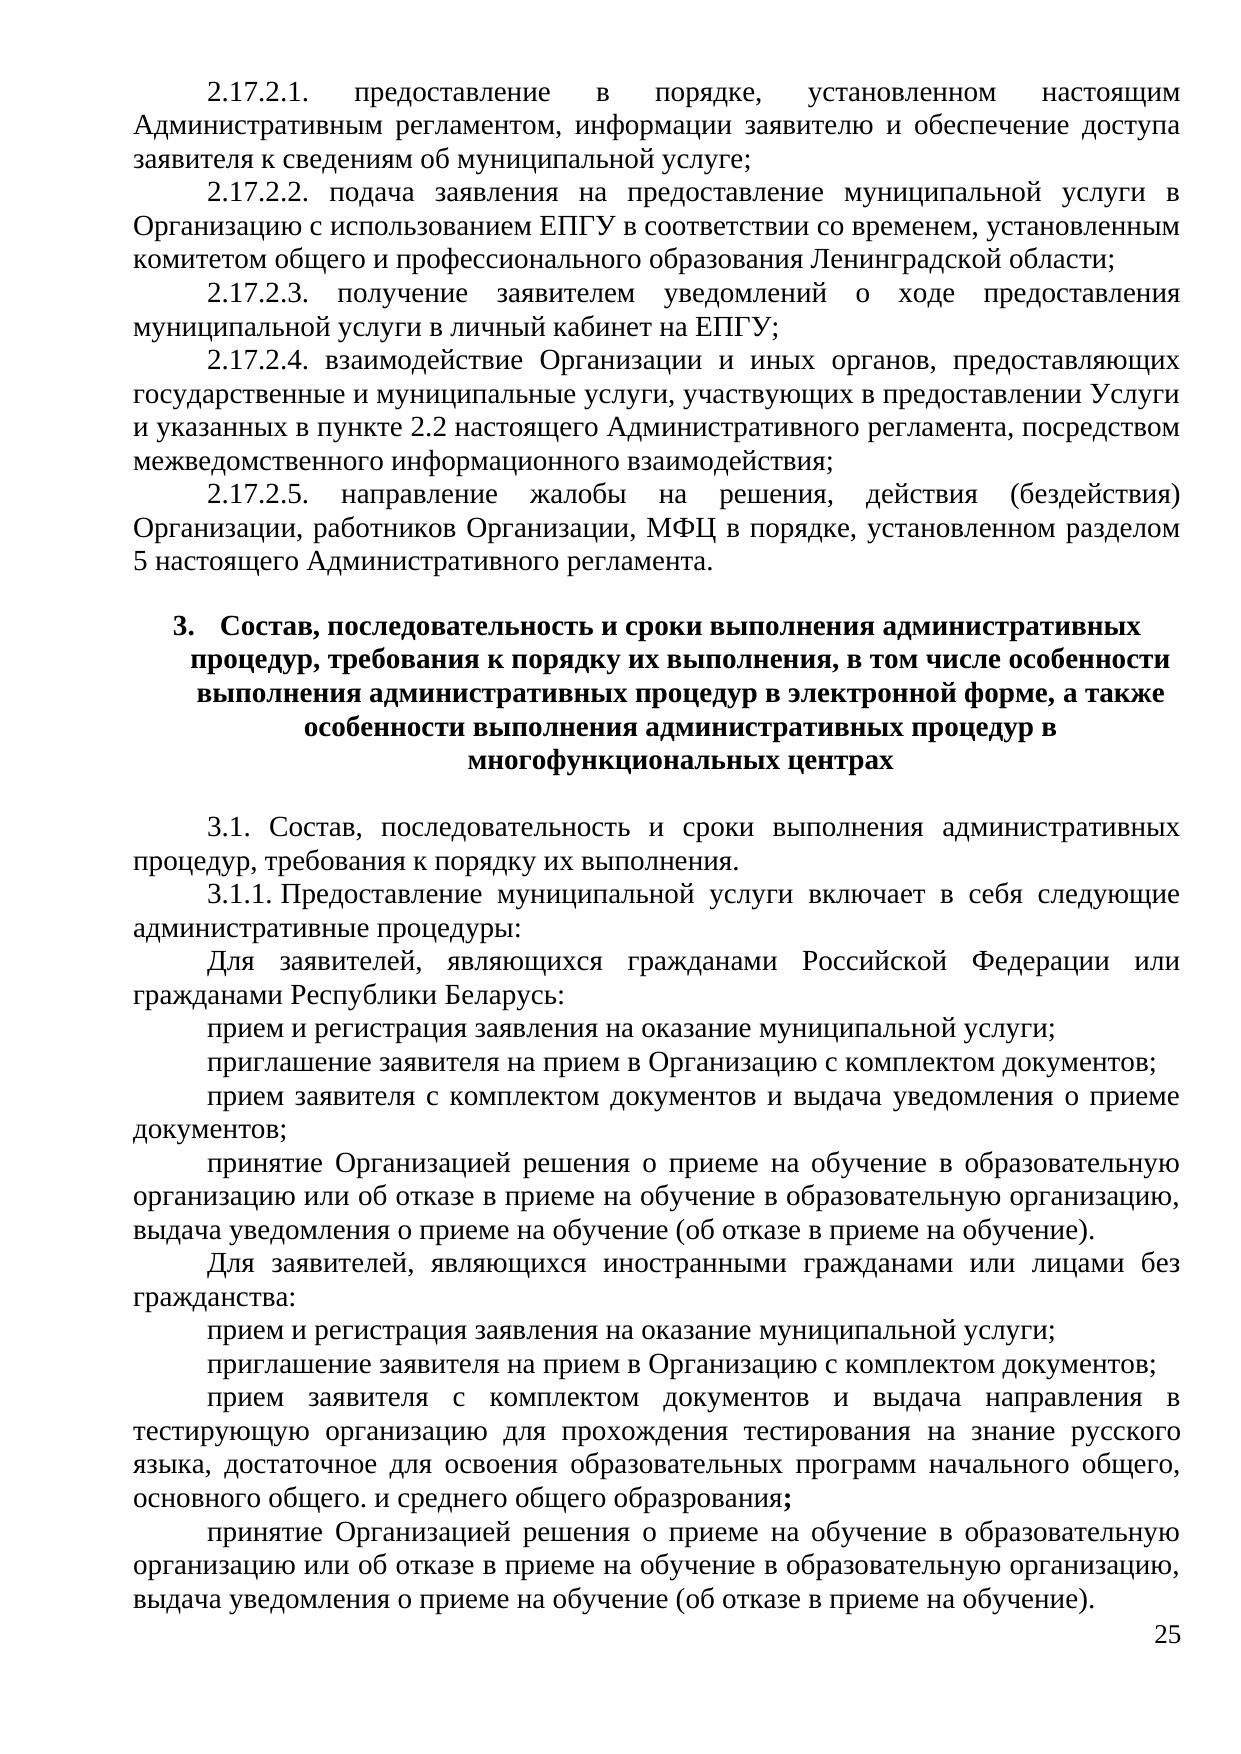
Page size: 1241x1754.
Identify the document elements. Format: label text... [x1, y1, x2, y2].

text 2.17.2.2. подача заявления на предоставление муниципальной услуги в Организацию с использованием ЕПГУ в соответствии со временем, установленным комитетом общего и профессионального образования Ленинградской области; [133, 174, 1181, 275]
text 2.17.2.3. получение заявителем уведомлений о ходе предоставления муниципальной услуги в личный кабинет на ЕПГУ; [133, 275, 1181, 342]
list 3.1. Состав, последовательность и сроки выполнения административных процедур, требования к порядку их выполнения. [133, 809, 1181, 876]
text прием заявителя с комплектом документов и выдача уведомления о приеме документов; [133, 1078, 1181, 1145]
text прием и регистрация заявления на оказание муниципальной услуги; [133, 1312, 1181, 1346]
text прием заявителя с комплектом документов и выдача направления в тестирующую организацию для прохождения тестирования на знание русского языка, достаточное для освоения образовательных программ начального общего, основного общего. и среднего общего образрования; [133, 1379, 1181, 1514]
text Для заявителей, являющихся иностранными гражданами или лицами без гражданства: [133, 1245, 1181, 1312]
text 2.17.2.5. направление жалобы на решения, действия (бездействия) Организации, работников Организации, МФЦ в порядке, установленном разделом 5 настоящего Административного регламента. [133, 476, 1181, 577]
text принятие Организацией решения о приеме на обучение в образовательную организацию или об отказе в приеме на обучение в образовательную организацию, выдача уведомления о приеме на обучение (об отказе в приеме на обучение). [133, 1514, 1181, 1614]
text 2.17.2.1. предоставление в порядке, установленном настоящим Административным регламентом, информации заявителю и обеспечение доступа заявителя к сведениям об муниципальной услуге; [133, 74, 1181, 174]
text прием и регистрация заявления на оказание муниципальной услуги; [133, 1011, 1181, 1044]
list Состав, последовательность и сроки выполнения административных процедур, требования к порядку их выполнения, в том числе особенности выполнения административных процедур в электронной форме, а также особенности выполнения административных процедур в многофункциональных центрах [133, 608, 1181, 776]
text 2.17.2.4. взаимодействие Организации и иных органов, предоставляющих государственные и муниципальные услуги, участвующих в предоставлении Услуги и указанных в пункте 2.2 настоящего Административного регламента, посредством межведомственного информационного взаимодействия; [133, 342, 1181, 476]
list Для заявителей, являющихся гражданами Российской Федерации или гражданами Республики Беларусь: [133, 943, 1181, 1011]
text принятие Организацией решения о приеме на обучение в образовательную организацию или об отказе в приеме на обучение в образовательную организацию, выдача уведомления о приеме на обучение (об отказе в приеме на обучение). [133, 1145, 1181, 1245]
text приглашение заявителя на прием в Организацию с комплектом документов; [133, 1044, 1181, 1078]
text приглашение заявителя на прием в Организацию с комплектом документов; [133, 1346, 1181, 1379]
list Предоставление муниципальной услуги включает в себя следующие административные процедуры: [133, 876, 1181, 943]
